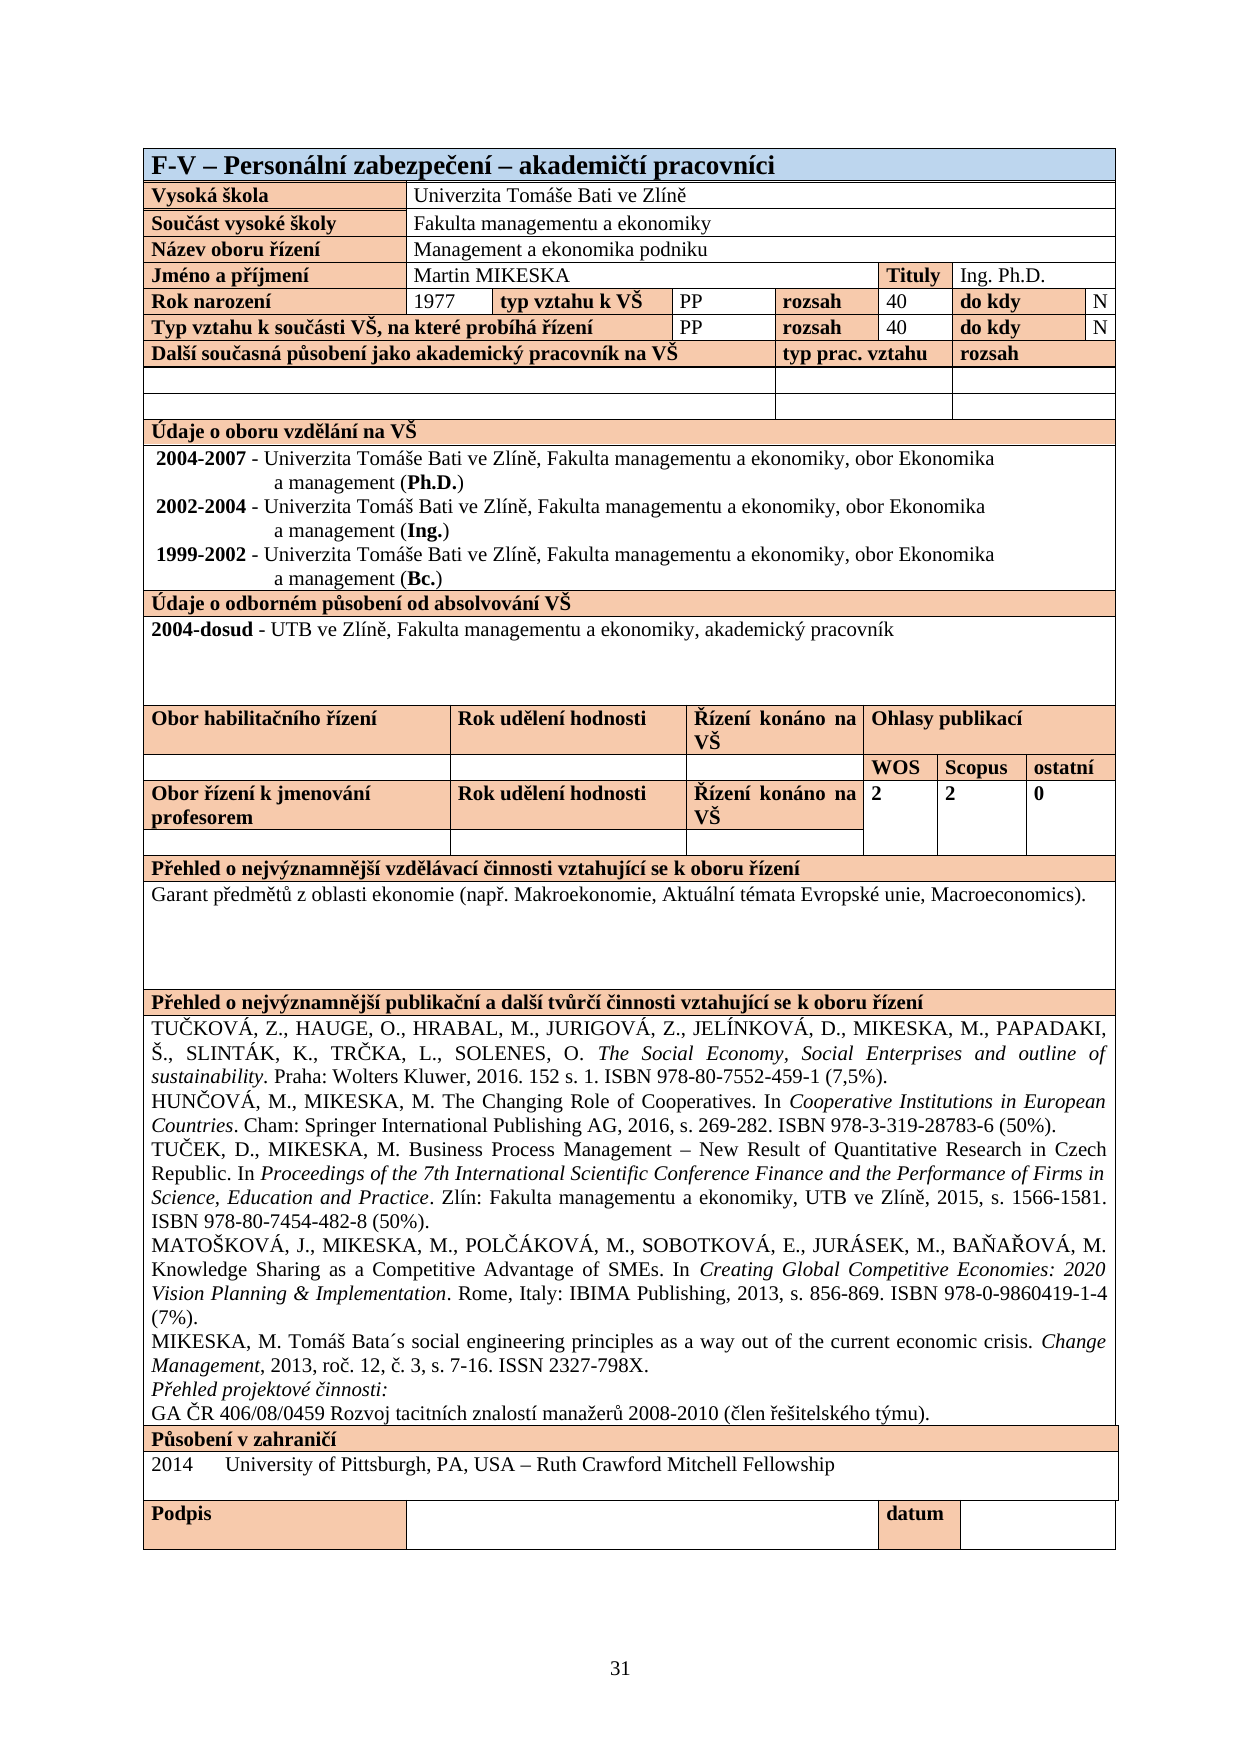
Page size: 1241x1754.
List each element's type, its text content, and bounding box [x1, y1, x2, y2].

table_cell [953, 368, 1115, 392]
table_cell Garant předmětů z oblasti ekonomie (např. Makroekonomie, Aktuální témata Evropské unie, Macroeconomics). [144, 882, 1115, 989]
table_cell Řízení konáno na VŠ [687, 706, 863, 754]
table_cell 2 [864, 781, 937, 855]
table_cell Univerzita Tomáše Bati ve Zlíně [407, 183, 1115, 208]
table_cell Údaje o oboru vzdělání na VŠ [144, 420, 1115, 444]
table_cell Scopus [938, 755, 1026, 780]
table_header F-V – Personální zabezpečení – akademičtí pracovníci [144, 149, 1115, 180]
table_cell [144, 830, 450, 855]
table_cell 40 [879, 315, 952, 340]
table_cell rozsah [776, 289, 878, 314]
table_cell Rok narození [144, 289, 406, 314]
table_cell N [1086, 315, 1115, 340]
table_cell [144, 394, 775, 418]
table_cell Přehled o nejvýznamnější vzdělávací činnosti vztahující se k oboru řízení [144, 856, 1115, 881]
table_cell rozsah [776, 315, 878, 340]
table_cell 40 [879, 289, 952, 314]
table_cell Údaje o odborném působení od absolvování VŠ [144, 591, 1115, 616]
table_cell Řízení konáno na VŠ [687, 781, 863, 829]
table_cell 0 [1027, 781, 1115, 855]
table_cell [144, 368, 775, 392]
table_cell [776, 368, 952, 392]
table_cell [451, 830, 686, 855]
table_cell typ prac. vztahu [776, 341, 952, 366]
table_cell [953, 394, 1115, 418]
table_cell [687, 755, 863, 780]
table_cell PP [673, 289, 775, 314]
table_cell 2014 University of Pittsburgh, PA, USA – Ruth Crawford Mitchell Fellowship [144, 1452, 1118, 1500]
table_cell typ vztahu k VŠ [493, 289, 672, 314]
table_cell Typ vztahu k součásti VŠ, na které probíhá řízení [144, 315, 672, 340]
table_cell Název oboru řízení [144, 237, 406, 262]
table_cell ostatní [1027, 755, 1115, 780]
table_cell rozsah [953, 341, 1115, 366]
table_cell datum [879, 1501, 960, 1549]
table_cell do kdy [953, 315, 1085, 340]
table_cell Rok udělení hodnosti [451, 781, 686, 829]
table_cell PP [673, 315, 775, 340]
table_cell [451, 755, 686, 780]
table_cell Ohlasy publikací [864, 706, 1115, 754]
table_cell Působení v zahraničí [144, 1426, 1118, 1451]
table_cell Management a ekonomika podniku [407, 237, 1115, 262]
table_cell 2004-2007 - Univerzita Tomáše Bati ve Zlíně, Fakulta managementu a ekonomiky, obor Ekonomika a management (Ph.D.) 2002-2004 - Univerzita Tomáš Bati ve Zlíně, Fakulta managementu a ekonomiky, obor Ekonomika a management (Ing.) 1999-2002 - Univerzita Tomáše Bati ve Zlíně, Fakulta managementu a ekonomiky, obor Ekonomika a management (Bc.) [144, 446, 1115, 590]
table_cell [144, 755, 450, 780]
table_cell TUČKOVÁ, Z., HAUGE, O., HRABAL, M., JURIGOVÁ, Z., JELÍNKOVÁ, D., MIKESKA, M., PAPADAKI, Š., SLINTÁK, K., TRČKA, L., SOLENES, O. The Social Economy, Social Enterprises and outline of sustainability. Praha: Wolters Kluwer, 2016. 152 s. 1. ISBN 978-80-7552-459-1 (7,5%). HUNČOVÁ, M., MIKESKA, M. The Changing Role of Cooperatives. In Cooperative Institutions in European Countries. Cham: Springer International Publishing AG, 2016, s. 269-282. ISBN 978-3-319-28783-6 (50%). TUČEK, D., MIKESKA, M. Business Process Management – New Result of Quantitative Research in Czech Republic. In Proceedings of the 7th International Scientific Conference Finance and the Performance of Firms in Science, Education and Practice. Zlín: Fakulta managementu a ekonomiky, UTB ve Zlíně, 2015, s. 1566-1581. ISBN 978-80-7454-482-8 (50%). MATOŠKOVÁ, J., MIKESKA, M., POLČÁKOVÁ, M., SOBOTKOVÁ, E., JURÁSEK, M., BAŇAŘOVÁ, M. Knowledge Sharing as a Competitive Advantage of SMEs. In Creating Global Competitive Economies: 2020 Vision Planning & Implementation. Rome, Italy: IBIMA Publishing, 2013, s. 856-869. ISBN 978-0-9860419-1-4 (7%). MIKESKA, M. Tomáš Bata´s social engineering principles as a way out of the current economic crisis. Change Management, 2013, roč. 12, č. 3, s. 7-16. ISSN 2327-798X. Přehled projektové činnosti: GA ČR 406/08/0459 Rozvoj tacitních znalostí manažerů 2008-2010 (člen řešitelského týmu). [144, 1016, 1115, 1425]
table_cell Obor řízení k jmenování profesorem [144, 781, 450, 829]
table_cell [407, 1501, 878, 1549]
table_cell Jméno a příjmení [144, 263, 406, 288]
table_cell Ing. Ph.D. [953, 263, 1115, 288]
table_cell Tituly [879, 263, 952, 288]
table_cell do kdy [953, 289, 1085, 314]
table_cell [776, 394, 952, 418]
table_cell Podpis [144, 1501, 406, 1549]
table_cell Martin MIKESKA [407, 263, 878, 288]
table_cell 2 [938, 781, 1026, 855]
table_cell [961, 1501, 1115, 1549]
table_cell Rok udělení hodnosti [451, 706, 686, 754]
table_cell 1977 [407, 289, 492, 314]
table_cell [687, 830, 863, 855]
table_cell Vysoká škola [144, 183, 406, 208]
table_cell WOS [864, 755, 937, 780]
table_cell Přehled o nejvýznamnější publikační a další tvůrčí činnosti vztahující se k oboru řízení [144, 990, 1115, 1015]
table_cell Další současná působení jako akademický pracovník na VŠ [144, 341, 775, 366]
table_cell N [1086, 289, 1115, 314]
table_cell Součást vysoké školy [144, 211, 406, 236]
table_cell Obor habilitačního řízení [144, 706, 450, 754]
table_cell Fakulta managementu a ekonomiky [407, 209, 1115, 236]
table_cell 2004-dosud - UTB ve Zlíně, Fakulta managementu a ekonomiky, akademický pracovník [144, 617, 1115, 704]
